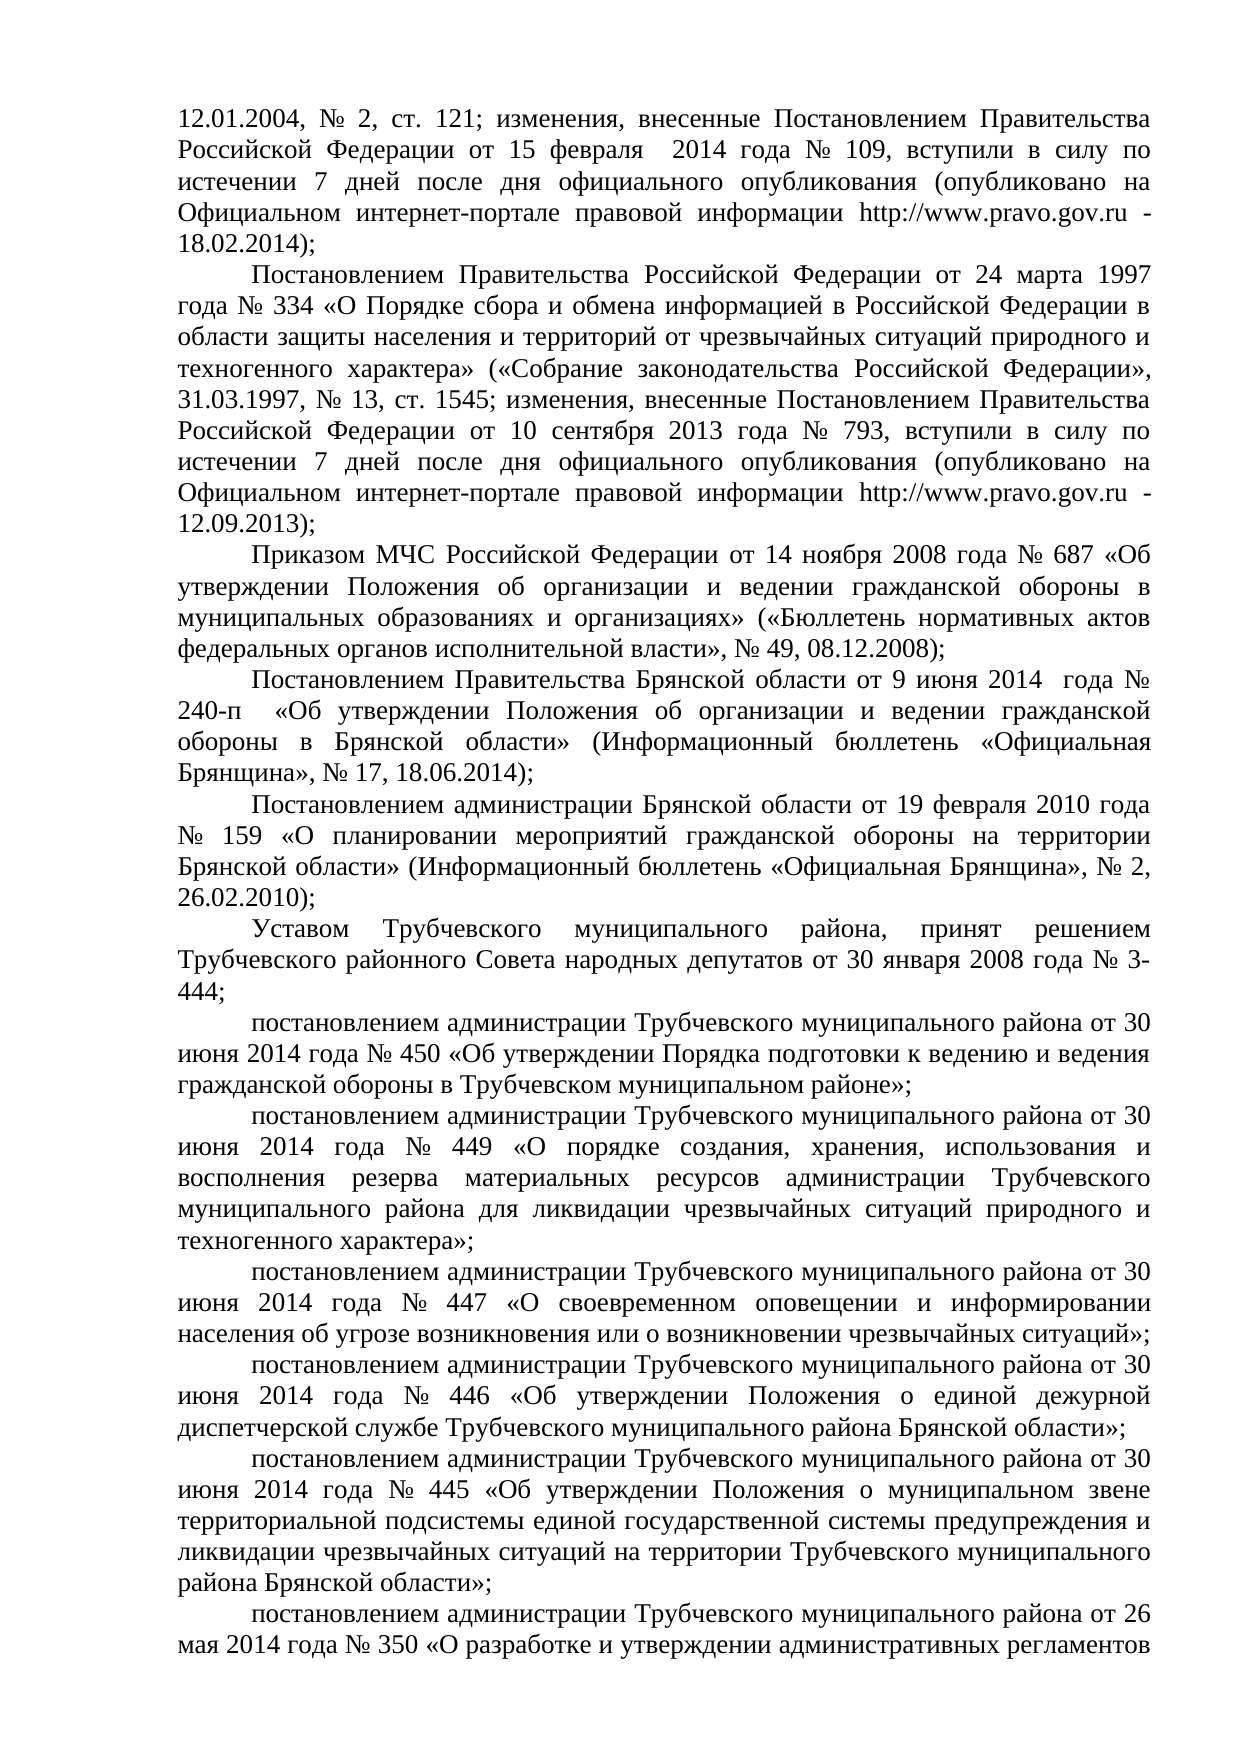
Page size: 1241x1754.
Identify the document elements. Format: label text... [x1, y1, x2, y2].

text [177, 1597, 1152, 1660]
text постановлением администрации Трубчевского муниципального района от 30 июня 2014 года № 450 «Об утверждении Порядка подготовки к ведению и ведения гражданской обороны в Трубчевском муниципальном районе»; [177, 1006, 1152, 1099]
text Постановлением Правительства Брянской области от 9 июня 2014 года № 240-п «Об утверждении Положения об организации и ведении гражданской обороны в Брянской области» (Информационный бюллетень «Официальная Брянщина», № 17, 18.06.2014); [177, 663, 1152, 788]
text Уставом Трубчевского муниципального района, принят решением Трубчевского районного Совета народных депутатов от 30 января 2008 года № 3-444; [177, 912, 1152, 1006]
text постановлением администрации Трубчевского муниципального района от 30 июня 2014 года № 447 «О своевременном оповещении и информировании населения об угрозе возникновения или о возникновении чрезвычайных ситуаций»; [177, 1255, 1152, 1348]
text Постановлением Правительства Российской Федерации от 24 марта 1997 года № 334 «О Порядке сбора и обмена информацией в Российской Федерации в области защиты населения и территорий от чрезвычайных ситуаций природного и техногенного характера» («Собрание законодательства Российской Федерации», 31.03.1997, № 13, ст. 1545; изменения, внесенные Постановлением Правительства Российской Федерации от 10 сентября 2013 года № 793, вступили в силу по истечении 7 дней после дня официального опубликования (опубликовано на Официальном интернет-портале правовой информации http://www.pravo.gov.ru - 12.09.2013); [177, 258, 1152, 538]
text постановлением администрации Трубчевского муниципального района от 30 июня 2014 года № 445 «Об утверждении Положения о муниципальном звене территориальной подсистемы единой государственной системы предупреждения и ликвидации чрезвычайных ситуаций на территории Трубчевского муниципального района Брянской области»; [177, 1442, 1152, 1597]
text Постановлением администрации Брянской области от 19 февраля 2010 года № 159 «О планировании мероприятий гражданской обороны на территории Брянской области» (Информационный бюллетень «Официальная Брянщина», № 2, 26.02.2010); [177, 788, 1152, 912]
text Приказом МЧС Российской Федерации от 14 ноября 2008 года № 687 «Об утверждении Положения об организации и ведении гражданской обороны в муниципальных образованиях и организациях» («Бюллетень нормативных актов федеральных органов исполнительной власти», № 49, 08.12.2008); [177, 538, 1152, 663]
text постановлением администрации Трубчевского муниципального района от 30 июня 2014 года № 446 «Об утверждении Положения о единой дежурной диспетчерской службе Трубчевского муниципального района Брянской области»; [177, 1348, 1152, 1442]
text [177, 102, 1152, 258]
text постановлением администрации Трубчевского муниципального района от 30 июня 2014 года № 449 «О порядке создания, хранения, использования и восполнения резерва материальных ресурсов администрации Трубчевского муниципального района для ликвидации чрезвычайных ситуаций природного и техногенного характера»; [177, 1099, 1152, 1255]
